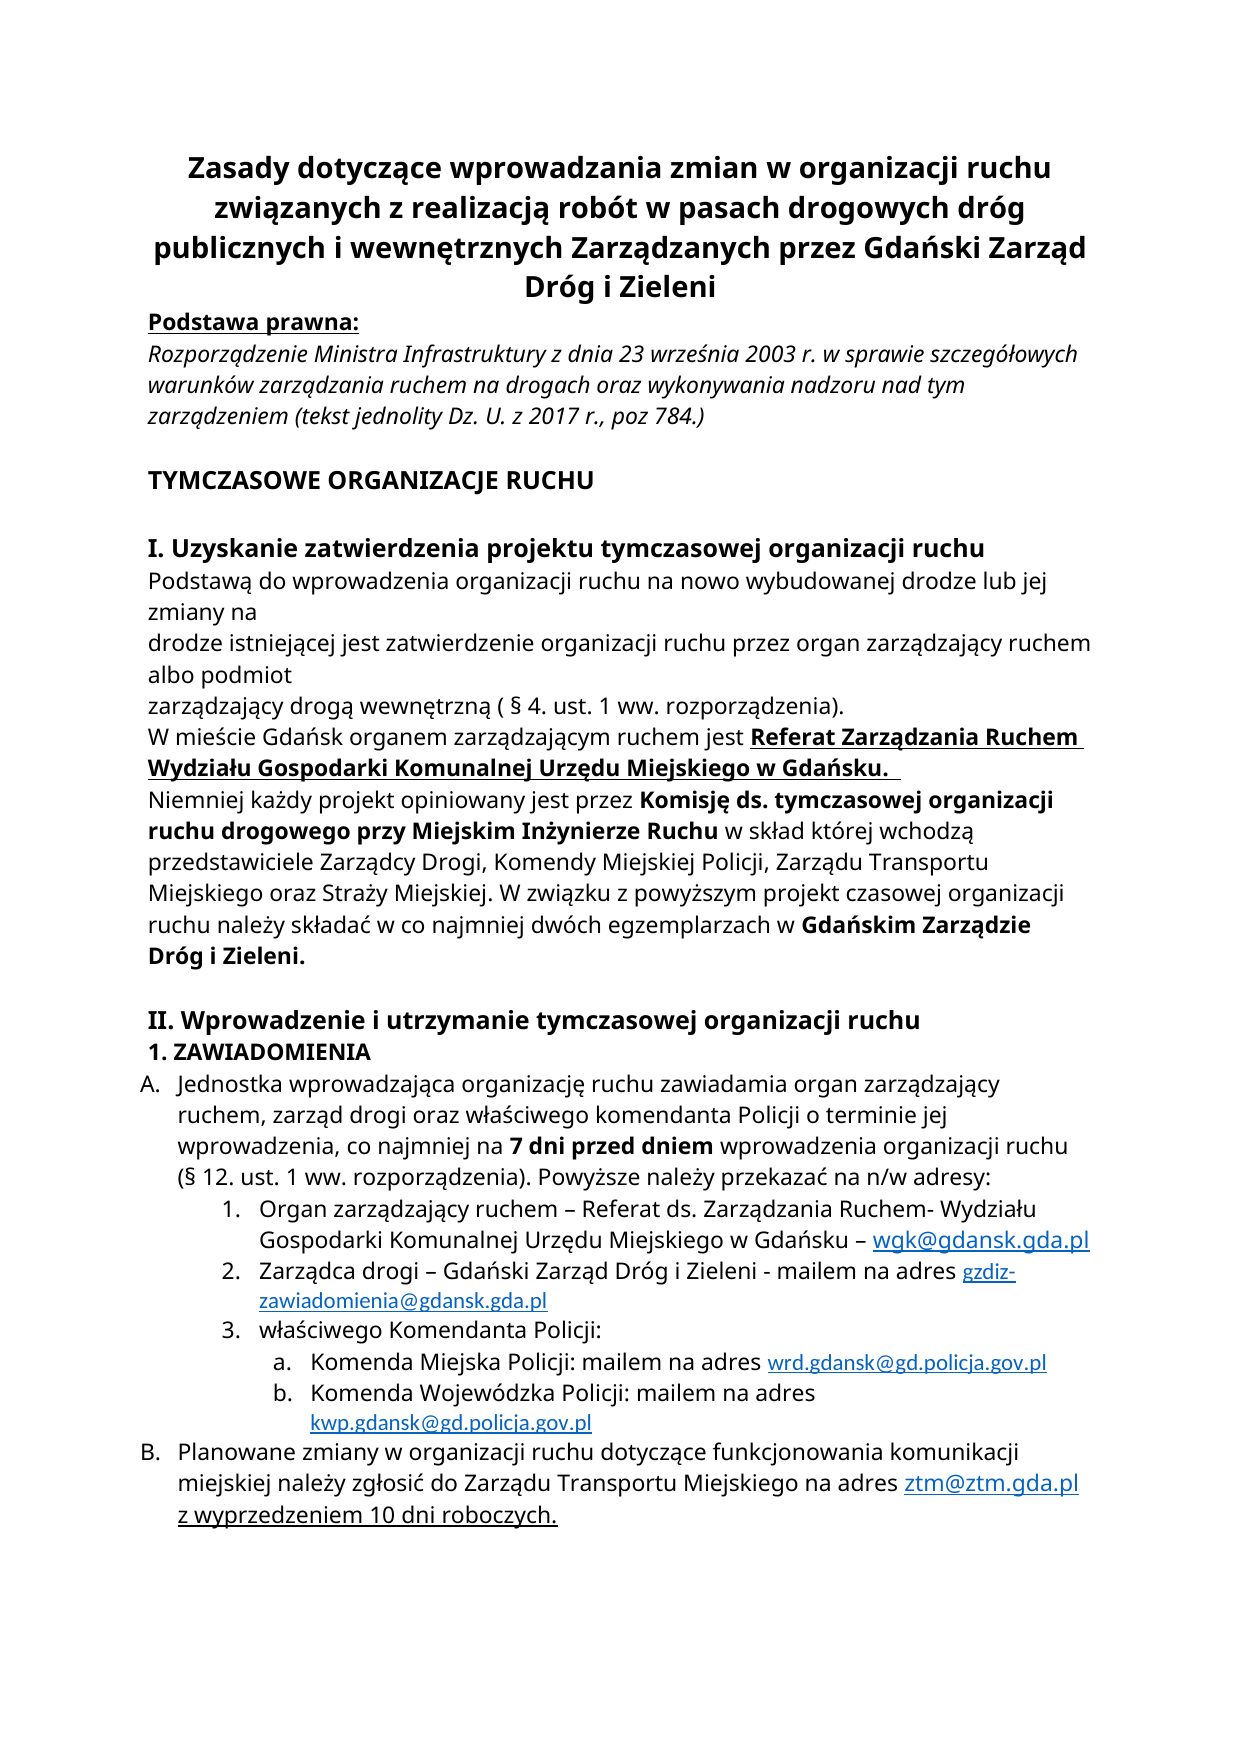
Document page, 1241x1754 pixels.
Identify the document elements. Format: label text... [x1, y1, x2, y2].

list Zarządca drogi – Gdański Zarząd Dróg i Zieleni - mailem na adres gzdiz-zawiadomienia@gdansk.gda.pl [221, 1255, 1093, 1314]
text Podstawa prawna: [148, 306, 1093, 338]
text drodze istniejącej jest zatwierdzenie organizacji ruchu przez organ zarządzający ruchem albo podmiot [148, 627, 1093, 690]
list Komenda Miejska Policji: mailem na adres wrd.gdansk@gd.policja.gov.pl [273, 1346, 1093, 1377]
text Podstawą do wprowadzenia organizacji ruchu na nowo wybudowanej drodze lub jej zmiany na [148, 565, 1093, 627]
list Planowane zmiany w organizacji ruchu dotyczące funkcjonowania komunikacji miejskiej należy zgłosić do Zarządu Transportu Miejskiego na adres ztm@ztm.gda.pl z wyprzedzeniem 10 dni roboczych. [140, 1436, 1093, 1530]
text II. Wprowadzenie i utrzymanie tymczasowej organizacji ruchu [148, 1002, 1093, 1036]
text Zasady dotyczące wprowadzania zmian w organizacji ruchu związanych z realizacją robót w pasach drogowych dróg publicznych i wewnętrznych Zarządzanych przez Gdański Zarząd Dróg i Zieleni [148, 148, 1093, 306]
list właściwego Komendanta Policji: [221, 1314, 1093, 1346]
text zarządzający drogą wewnętrzną ( § 4. ust. 1 ww. rozporządzenia). [148, 690, 1093, 721]
list Jednostka wprowadzająca organizację ruchu zawiadamia organ zarządzający ruchem, zarząd drogi oraz właściwego komendanta Policji o terminie jej wprowadzenia, co najmniej na 7 dni przed dniem wprowadzenia organizacji ruchu (§ 12. ust. 1 ww. rozporządzenia). Powyższe należy przekazać na n/w adresy: [140, 1068, 1093, 1193]
text zarządzeniem (tekst jednolity Dz. U. z 2017 r., poz 784.) [148, 400, 1093, 431]
list Organ zarządzający ruchem – Referat ds. Zarządzania Ruchem- Wydziału Gospodarki Komunalnej Urzędu Miejskiego w Gdańsku – wgk@gdansk.gda.pl [221, 1193, 1093, 1255]
list Komenda Wojewódzka Policji: mailem na adres kwp.gdansk@gd.policja.gov.pl [273, 1377, 1093, 1436]
text I. Uzyskanie zatwierdzenia projektu tymczasowej organizacji ruchu [148, 531, 1093, 565]
text TYMCZASOWE ORGANIZACJE RUCHU [148, 463, 1093, 497]
text 1. ZAWIADOMIENIA [148, 1036, 1093, 1068]
text warunków zarządzania ruchem na drogach oraz wykonywania nadzoru nad tym [148, 369, 1093, 400]
text Niemniej każdy projekt opiniowany jest przez Komisję ds. tymczasowej organizacji ruchu drogowego przy Miejskim Inżynierze Ruchu w skład której wchodzą przedstawiciele Zarządcy Drogi, Komendy Miejskiej Policji, Zarządu Transportu Miejskiego oraz Straży Miejskiej. W związku z powyższym projekt czasowej organizacji ruchu należy składać w co najmniej dwóch egzemplarzach w Gdańskim Zarządzie Dróg i Zieleni. [148, 783, 1093, 971]
text Rozporządzenie Ministra Infrastruktury z dnia 23 września 2003 r. w sprawie szczegółowych [148, 338, 1093, 369]
text W mieście Gdańsk organem zarządzającym ruchem jest Referat Zarządzania Ruchem Wydziału Gospodarki Komunalnej Urzędu Miejskiego w Gdańsku. [148, 721, 1093, 783]
